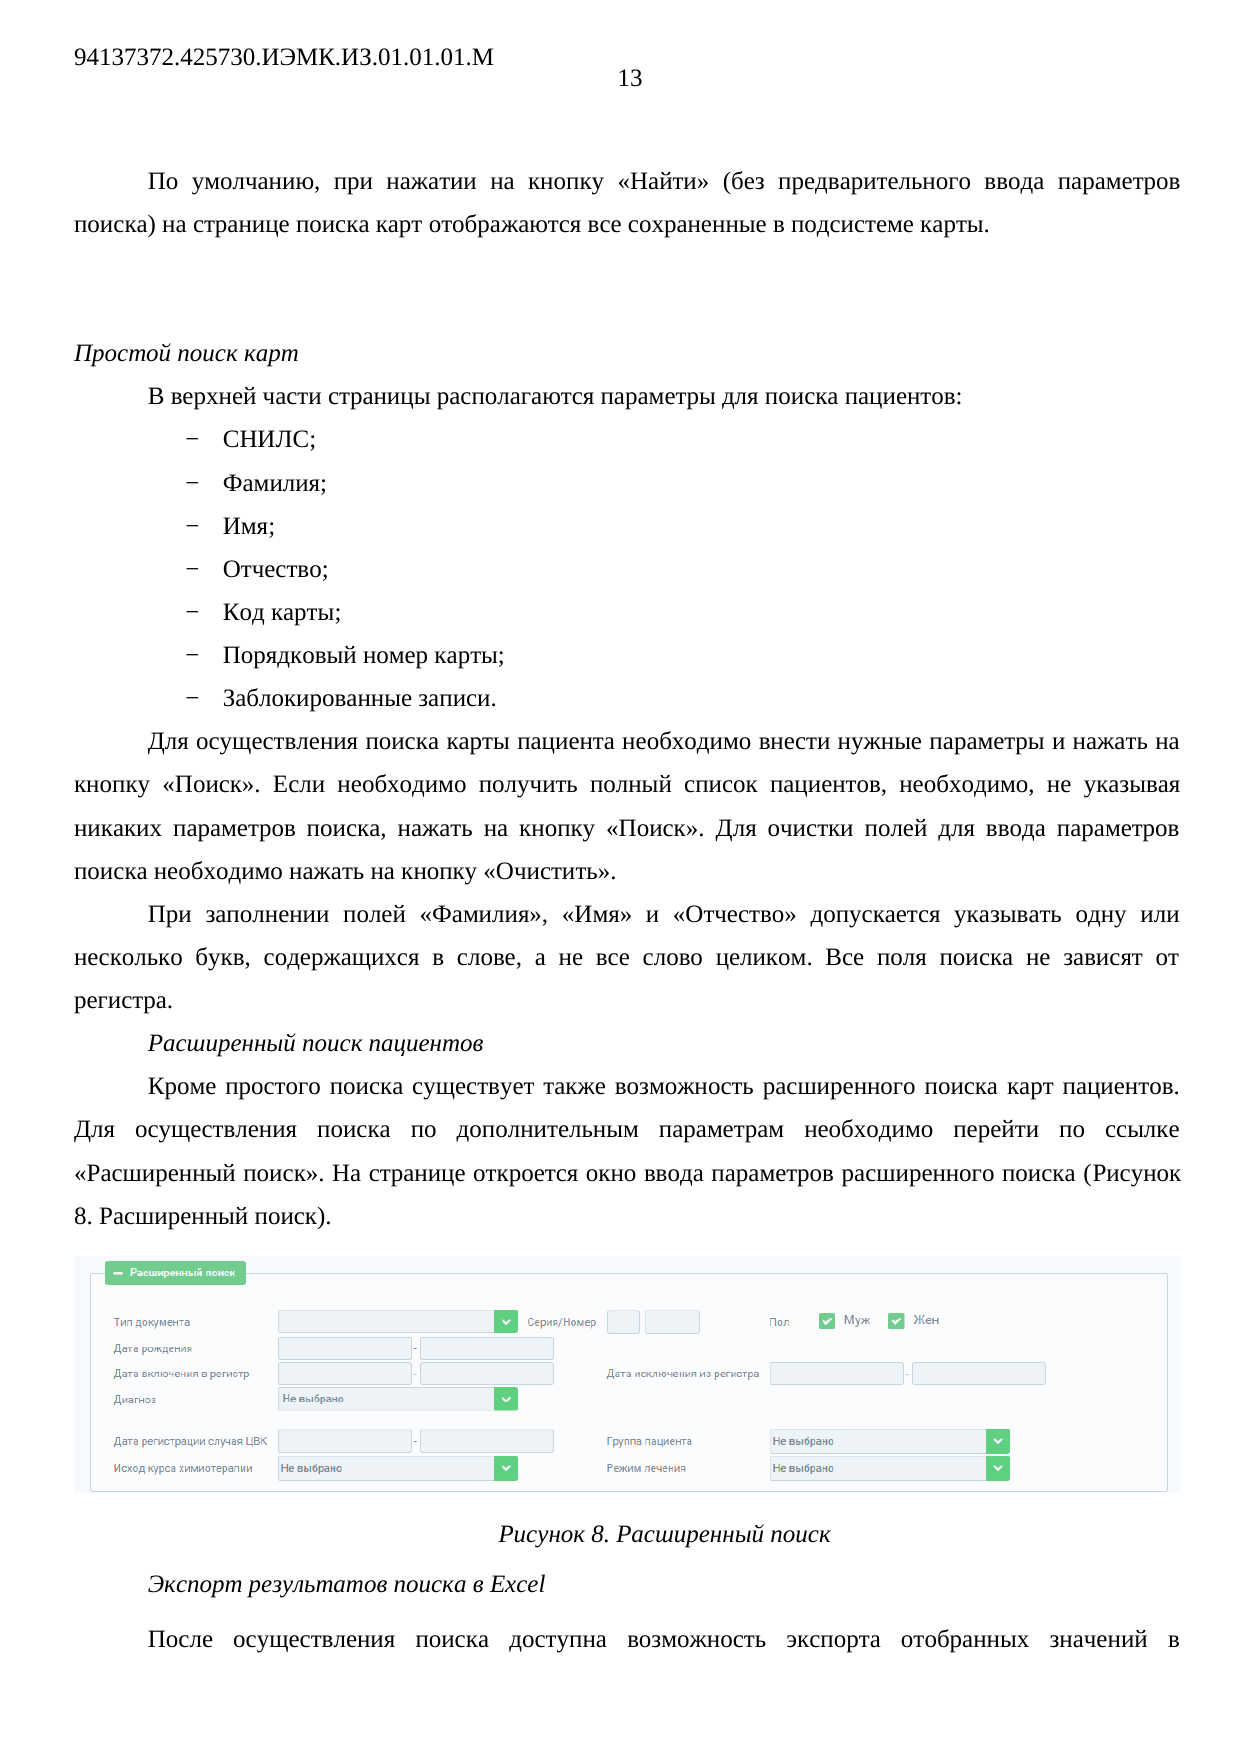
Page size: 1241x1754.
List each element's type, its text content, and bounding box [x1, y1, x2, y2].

list Код карты; [185, 597, 1181, 626]
text По умолчанию, при нажатии на кнопку «Найти» (без предварительного ввода параметров поиска) на странице поиска карт отображаются все сохраненные в подсистеме карты. [74, 166, 1181, 238]
text Простой поиск карт [74, 338, 1181, 367]
text В верхней части страницы располагаются параметры для поиска пациентов: [74, 381, 1181, 410]
picture [74, 1256, 1181, 1493]
list Заблокированные записи. [185, 683, 1181, 712]
list СНИЛС; [185, 424, 1181, 453]
list Порядковый номер карты; [185, 640, 1181, 669]
text При заполнении полей «Фамилия», «Имя» и «Отчество» допускается указывать одну или несколько букв, содержащихся в слове, а не все слово целиком. Все поля поиска не зависят от регистра. [74, 899, 1181, 1014]
text Для осуществления поиска карты пациента необходимо внести нужные параметры и нажать на кнопку «Поиск». Если необходимо получить полный список пациентов, необходимо, не указывая никаких параметров поиска, нажать на кнопку «Поиск». Для очистки полей для ввода параметров поиска необходимо нажать на кнопку «Очистить». [74, 726, 1181, 884]
text Кроме простого поиска существует также возможность расширенного поиска карт пациентов. Для осуществления поиска по дополнительным параметрам необходимо перейти по ссылке «Расширенный поиск». На странице откроется окно ввода параметров расширенного поиска (Рисунок 8). [74, 1071, 1181, 1229]
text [74, 1624, 1181, 1653]
list Фамилия; [185, 468, 1181, 496]
list Отчество; [185, 554, 1181, 583]
text Экспорт результатов поиска в Excel [74, 1569, 1181, 1598]
list Имя; [185, 511, 1181, 539]
text Рисунок 8. Расширенный поиск [74, 1519, 1181, 1548]
text Расширенный поиск пациентов [74, 1028, 1181, 1057]
